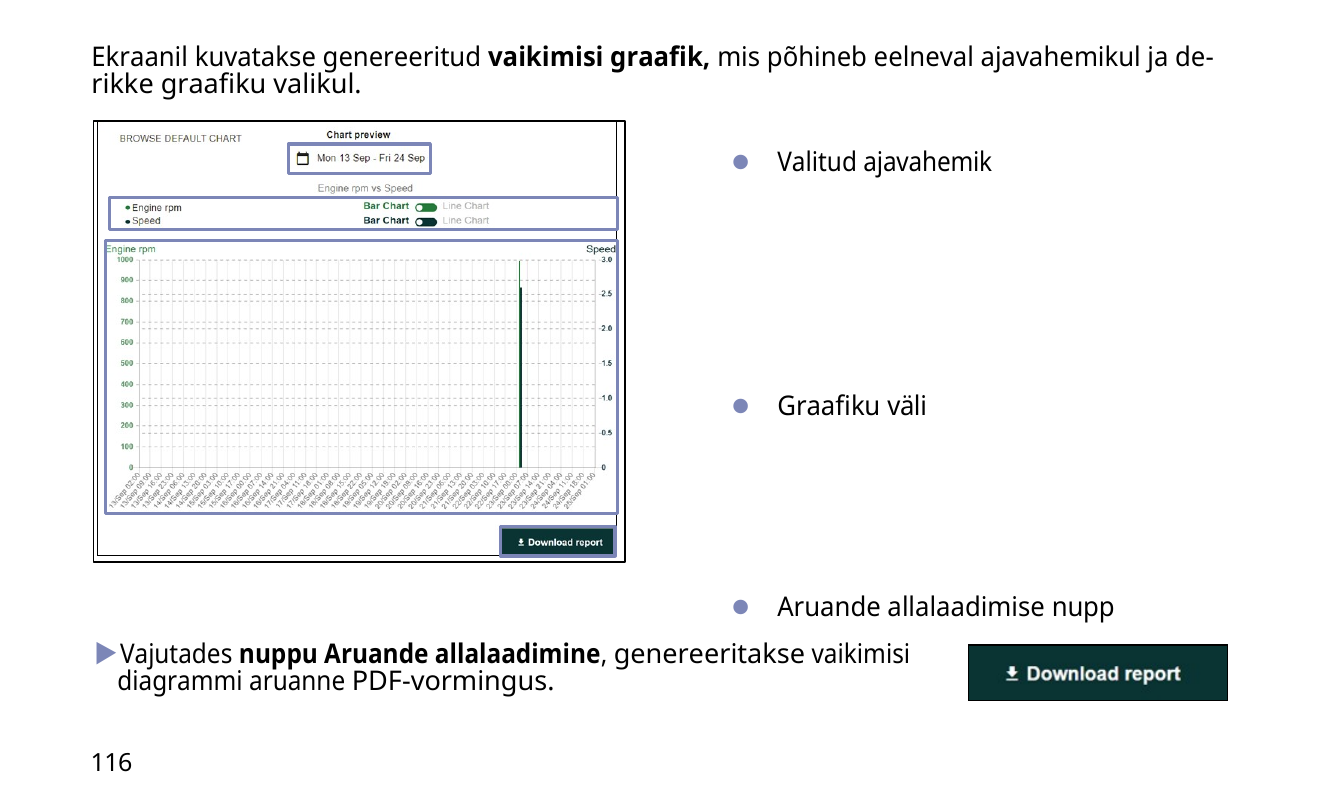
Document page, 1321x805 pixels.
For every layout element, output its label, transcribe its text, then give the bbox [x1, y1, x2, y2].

text Ekraanil kuvatakse genereeritud vaikimisi graafik, mis põhineb eelneval ajavahemikul ja de- rikke graafiku valikul. [91, 44, 1258, 101]
picture [969, 646, 1227, 700]
picture [111, 199, 616, 228]
picture [98, 122, 616, 555]
picture [107, 242, 616, 512]
list Graafiku väli [731, 387, 1258, 424]
picture [502, 528, 613, 554]
list Valitud ajavahemik [731, 142, 1258, 179]
list Aruande allalaadimise nupp [731, 587, 1258, 624]
list Vajutades nuppu Aruande allalaadimine, genereeritakse vaikimisi diagrammi aruanne PDF-vormingus. [94, 641, 961, 699]
